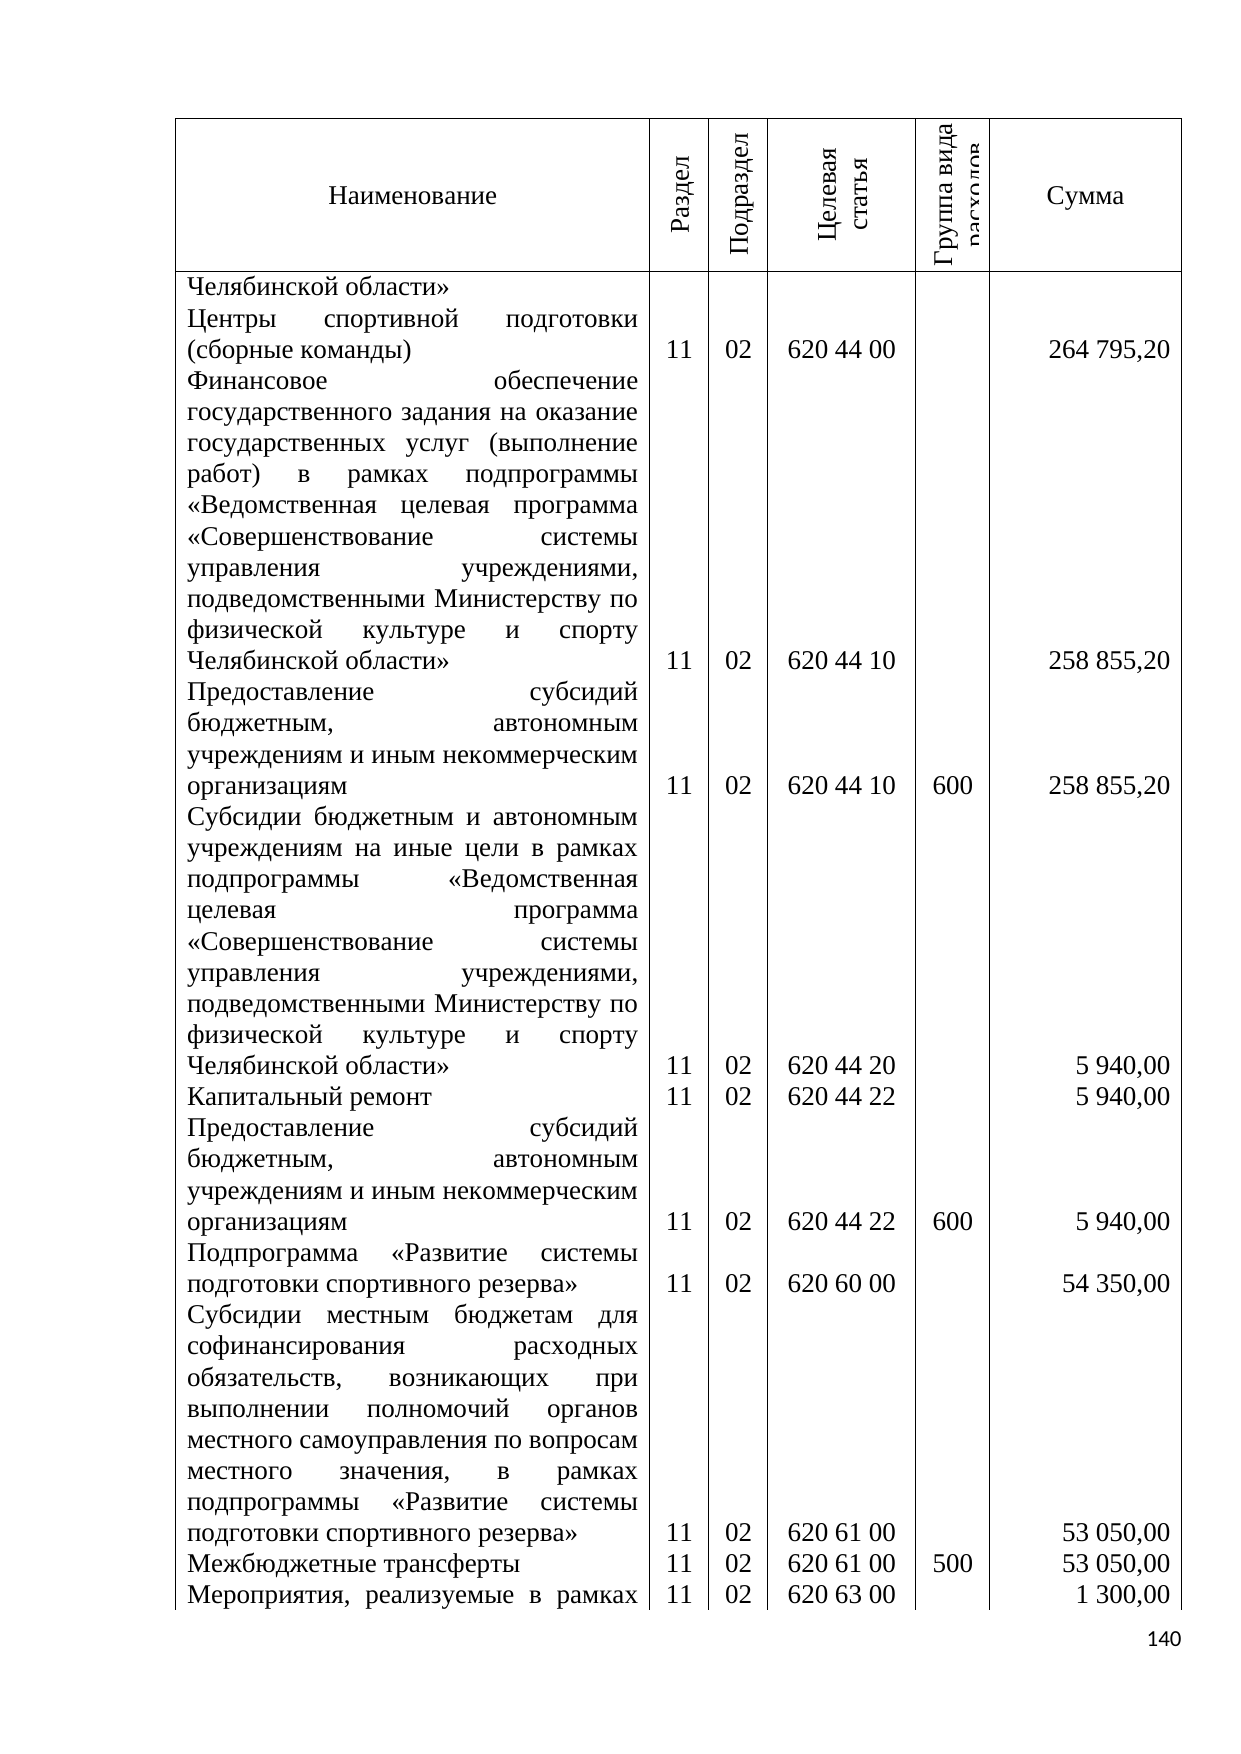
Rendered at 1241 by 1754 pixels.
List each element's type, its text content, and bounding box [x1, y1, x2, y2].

table_header Целевая статья [768, 119, 915, 271]
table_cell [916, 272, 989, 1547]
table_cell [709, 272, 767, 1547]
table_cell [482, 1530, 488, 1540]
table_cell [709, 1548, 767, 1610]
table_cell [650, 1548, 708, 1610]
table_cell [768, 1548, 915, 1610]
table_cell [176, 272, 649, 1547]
table_header Подраздел [709, 119, 767, 271]
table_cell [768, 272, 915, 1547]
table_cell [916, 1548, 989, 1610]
table_header Наименование [176, 119, 649, 271]
table_header Сумма [990, 119, 1181, 271]
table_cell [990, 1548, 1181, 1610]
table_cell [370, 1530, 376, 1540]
table_header Группа вида расходов [916, 119, 989, 271]
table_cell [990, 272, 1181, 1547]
table_header Раздел [650, 119, 708, 271]
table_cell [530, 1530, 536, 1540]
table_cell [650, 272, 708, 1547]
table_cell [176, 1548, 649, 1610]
